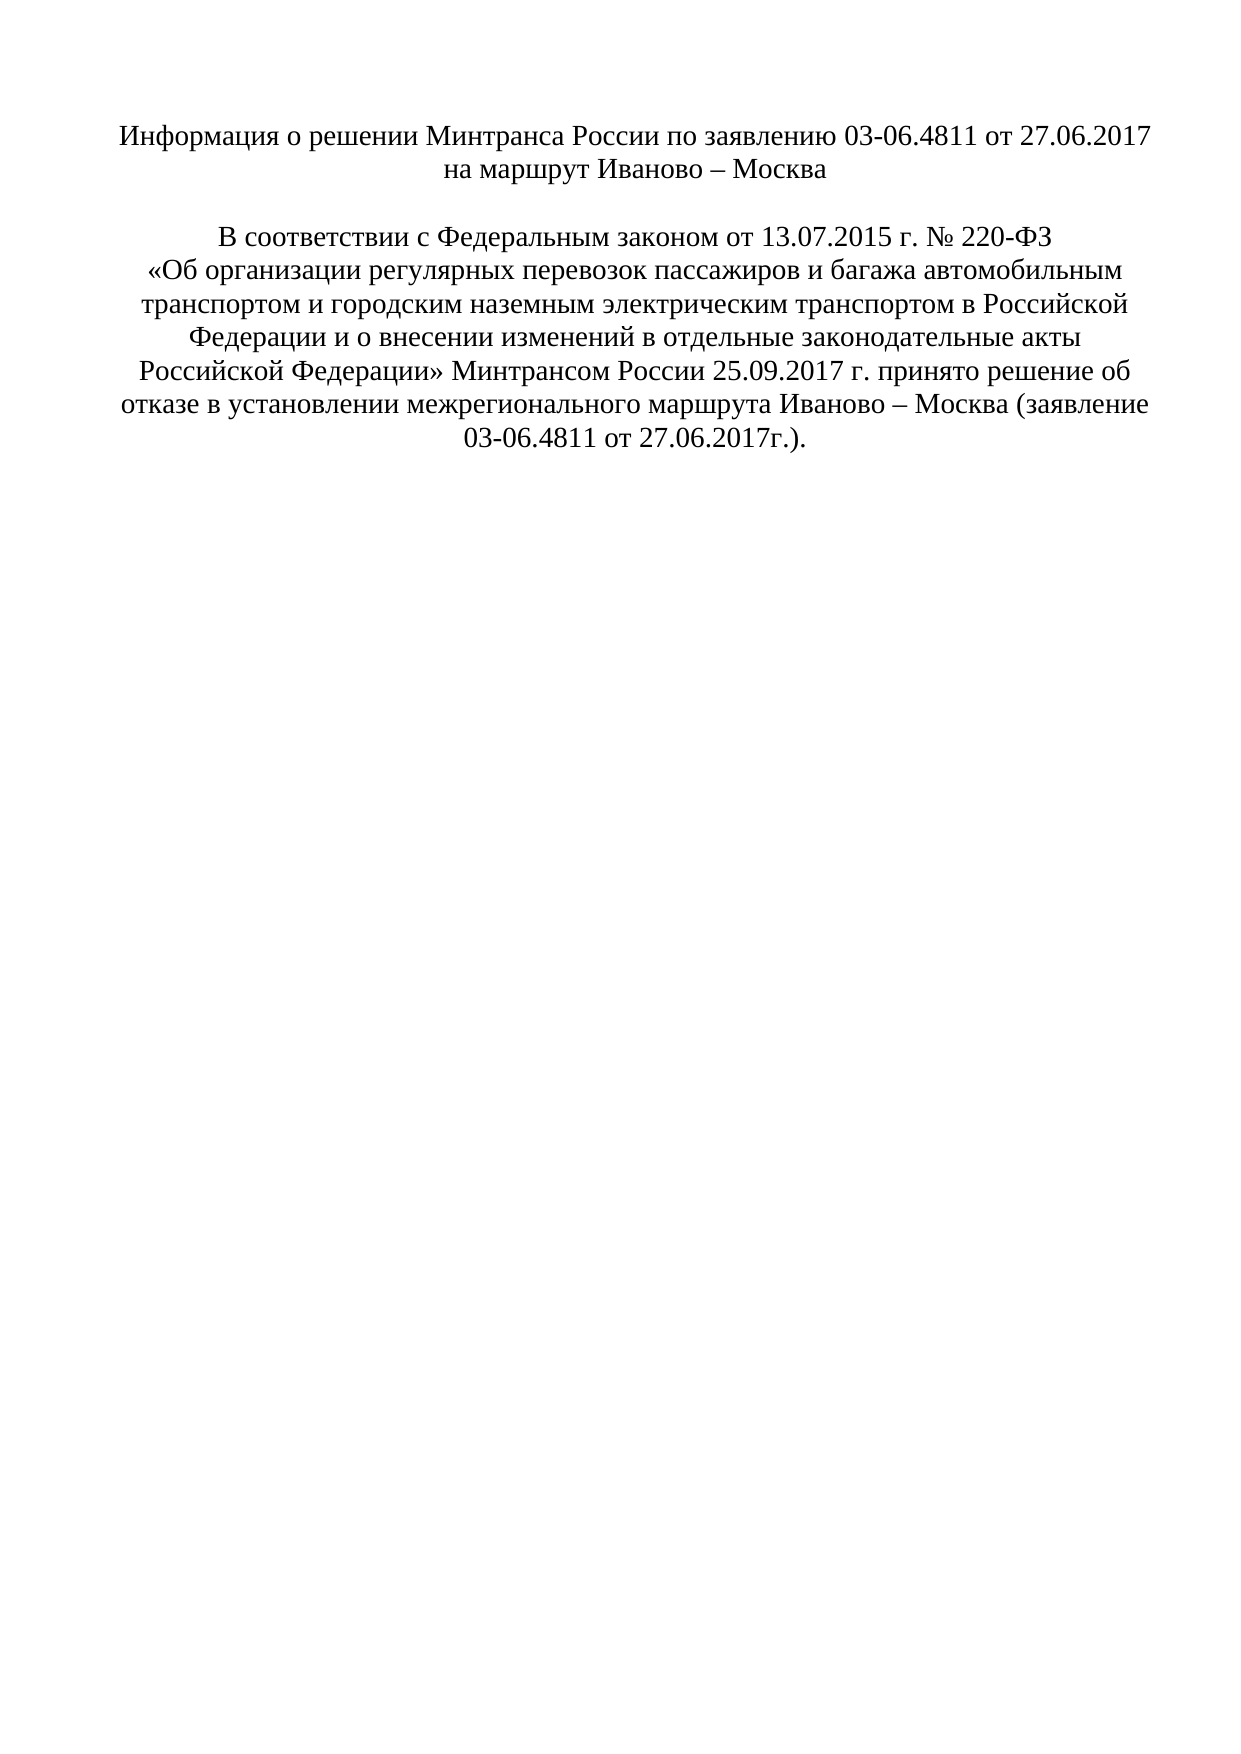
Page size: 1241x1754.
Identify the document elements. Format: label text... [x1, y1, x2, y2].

text Информация о решении Минтранса России по заявлению 03-06.4811 от 27.06.2017 на маршрут Иваново – Москва [118, 118, 1152, 185]
text В соответствии с Федеральным законом от 13.07.2015 г. № 220-ФЗ «Об организации регулярных перевозок пассажиров и багажа автомобильным транспортом и городским наземным электрическим транспортом в Российской Федерации и о внесении изменений в отдельные законодательные акты Российской Федерации» Минтрансом России 25.09.2017 г. принято решение об отказе в установлении межрегионального маршрута Иваново – Москва (заявление 03-06.4811 от 27.06.2017г.). [118, 219, 1152, 453]
